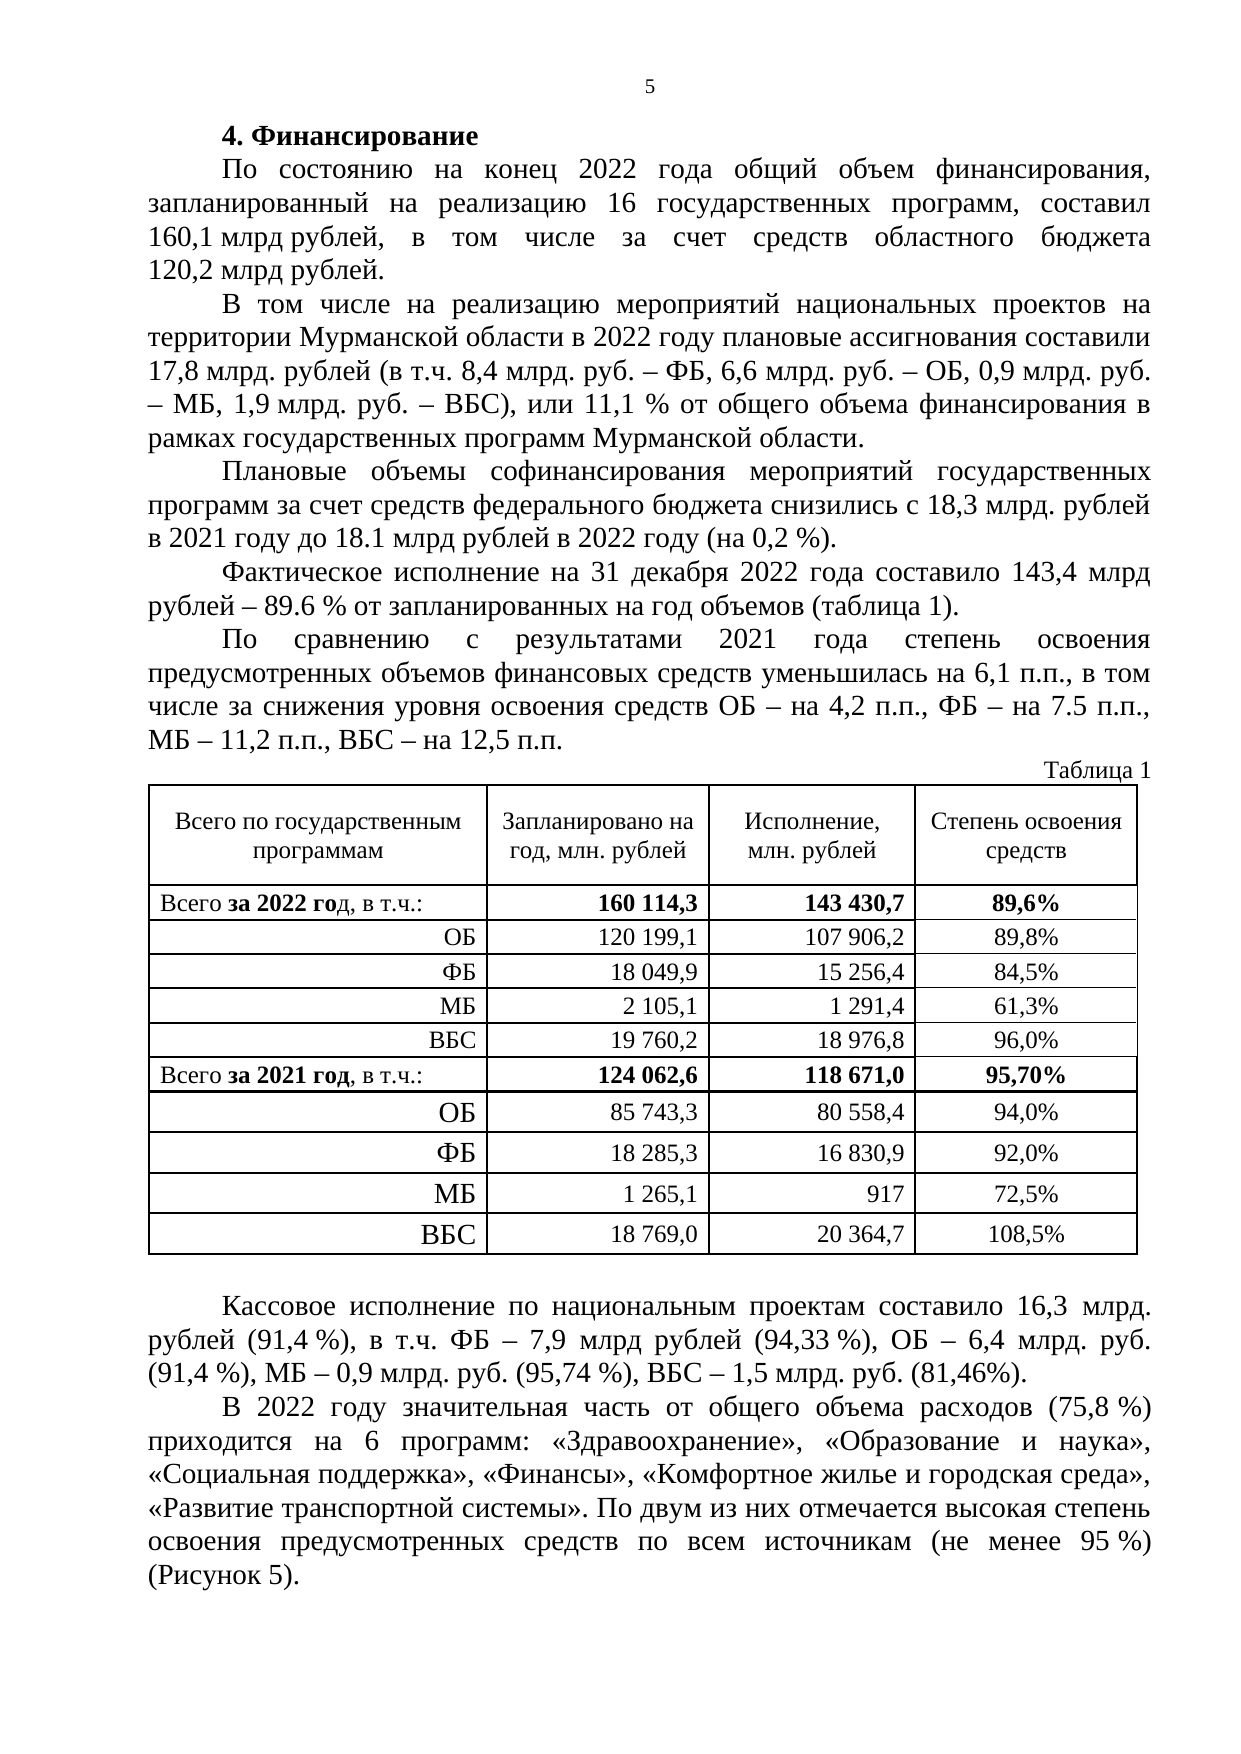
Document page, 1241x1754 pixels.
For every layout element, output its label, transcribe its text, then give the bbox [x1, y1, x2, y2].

table_cell 107 906,2 [710, 921, 914, 953]
table_cell 61,3% [916, 987, 1137, 1022]
text Фактическое исполнение на 31 декабря 2022 года составило 143,4 млрд рублей – 89.6 % от запланированных на год объемов (таблица 1). [148, 554, 1152, 621]
table_cell 18 769,0 [488, 1214, 708, 1253]
table_header Всего по государственным программам [150, 786, 486, 884]
table_cell 95,70% [916, 1057, 1136, 1090]
table_cell 108,5% [916, 1214, 1136, 1253]
table_cell 92,0% [916, 1133, 1136, 1172]
table_cell 19 760,2 [488, 1024, 708, 1056]
table_cell 1 265,1 [488, 1174, 708, 1212]
text В том числе на реализацию мероприятий национальных проектов на территории Мурманской области в 2022 году плановые ассигнования составили 17,8 млрд. рублей (в т.ч. 8,4 млрд. руб. – ФБ, 6,6 млрд. руб. – ОБ, 0,9 млрд. руб. – МБ, 1,9 млрд. руб. – ВБС), или 11,1 % от общего объема финансирования в рамках государственных программ Мурманской области. [148, 286, 1152, 453]
table_cell ВБС [150, 1024, 486, 1056]
table_cell 124 062,6 [488, 1058, 708, 1090]
table_cell 96,0% [916, 1022, 1137, 1056]
text Кассовое исполнение по национальным проектам составило 16,3 млрд. рублей (91,4 %), в т.ч. ФБ – 7,9 млрд рублей (94,33 %), ОБ – 6,4 млрд. руб. (91,4 %), МБ – 0,9 млрд. руб. (95,74 %), ВБС – 1,5 млрд. руб. (81,46%). [148, 1288, 1152, 1389]
text Плановые объемы софинансирования мероприятий государственных программ за счет средств федерального бюджета снизились с 18,3 млрд. рублей в 2021 году до 18.1 млрд рублей в 2022 году (на 0,2 %). [148, 453, 1152, 554]
table_cell МБ [150, 1174, 486, 1212]
table_cell 118 671,0 [710, 1058, 914, 1090]
table_cell 84,5% [916, 953, 1137, 987]
table_cell 917 [710, 1174, 914, 1212]
table_header Степень освоения средств [916, 786, 1136, 884]
table_cell 120 199,1 [488, 921, 708, 953]
table_cell 1 291,4 [710, 989, 914, 1022]
table_cell 80 558,4 [710, 1093, 914, 1131]
text Таблица 1 [148, 755, 1152, 784]
table_cell 143 430,7 [710, 886, 914, 918]
table_cell ОБ [150, 1093, 486, 1131]
table_cell 18 049,9 [488, 955, 708, 987]
table_cell 20 364,7 [710, 1214, 914, 1253]
table_cell 85 743,3 [488, 1093, 708, 1131]
table_cell 89,6% [916, 886, 1137, 918]
table_cell 15 256,4 [710, 955, 914, 987]
table_header Запланировано на год, млн. рублей [488, 786, 708, 884]
table_cell ФБ [150, 955, 486, 987]
table_cell 18 285,3 [488, 1133, 708, 1172]
table_cell МБ [150, 989, 486, 1022]
table_header Исполнение, млн. рублей [710, 786, 914, 884]
table_cell ФБ [150, 1133, 486, 1172]
text По сравнению с результатами 2021 года степень освоения предусмотренных объемов финансовых средств уменьшилась на 6,1 п.п., в том числе за снижения уровня освоения средств ОБ – на 4,2 п.п., ФБ – на 7.5 п.п., МБ – 11,2 п.п., ВБС – на 12,5 п.п. [148, 621, 1152, 755]
table_cell ОБ [150, 921, 486, 953]
table_cell 2 105,1 [488, 989, 708, 1022]
text В 2022 году значительная часть от общего объема расходов (75,8 %) приходится на 6 программ: «Здравоохранение», «Образование и наука», «Социальная поддержка», «Финансы», «Комфортное жилье и городская среда», «Развитие транспортной системы». По двум из них отмечается высокая степень освоения предусмотренных средств по всем источникам (не менее 95 %) (Рисунок 5). [148, 1389, 1152, 1590]
table_cell ВБС [150, 1214, 486, 1253]
table_cell Всего за 2021 год, в т.ч.: [150, 1058, 486, 1090]
text 4. Финансирование [148, 118, 1152, 152]
table_cell 89,8% [916, 919, 1137, 953]
table_cell 160 114,3 [488, 886, 708, 918]
table_cell 16 830,9 [710, 1133, 914, 1172]
table_cell 72,5% [916, 1174, 1136, 1212]
table_cell 94,0% [916, 1093, 1136, 1131]
table_cell 18 976,8 [710, 1024, 914, 1056]
text По состоянию на конец 2022 года общий объем финансирования, запланированный на реализацию 16 государственных программ, составил 160,1 млрд рублей, в том числе за счет средств областного бюджета 120,2 млрд рублей. [148, 152, 1152, 286]
table_cell Всего за 2022 год, в т.ч.: [150, 886, 486, 918]
